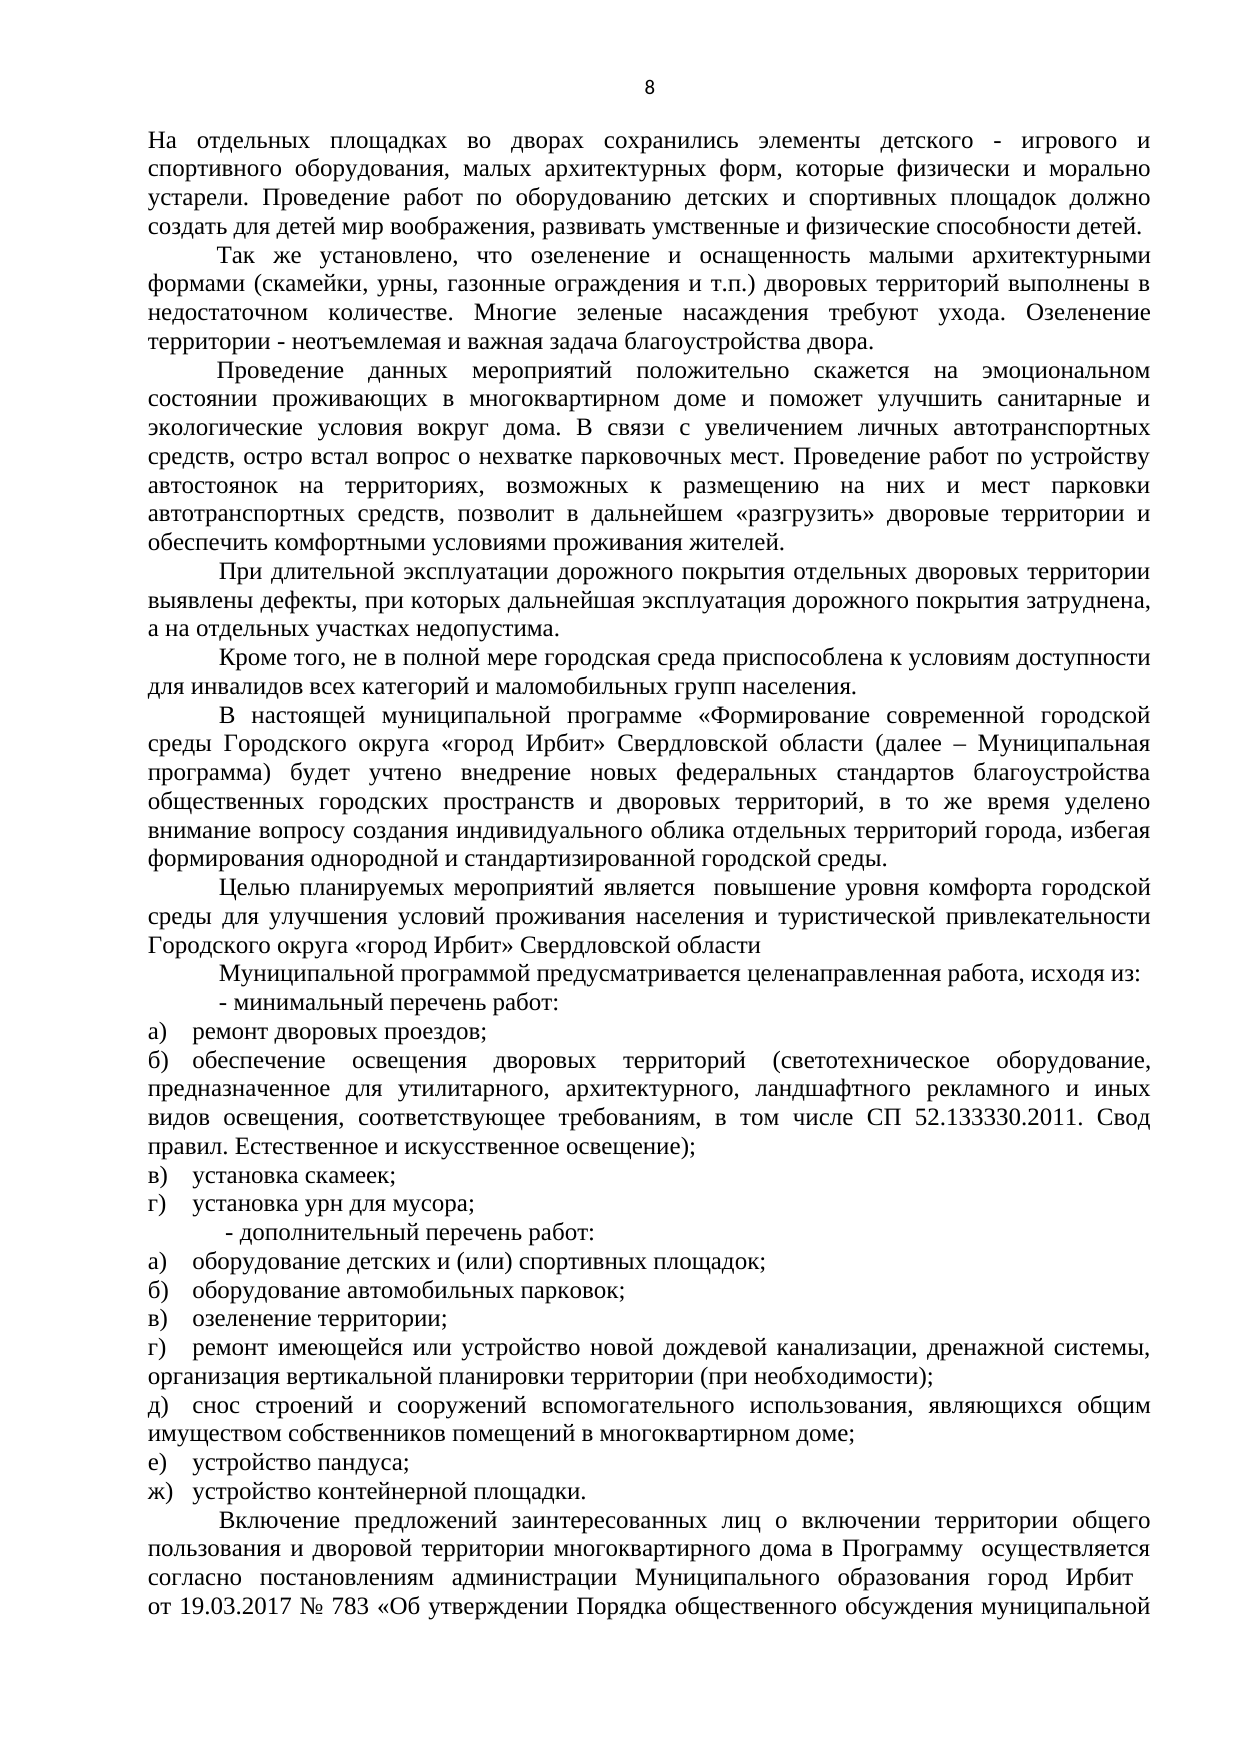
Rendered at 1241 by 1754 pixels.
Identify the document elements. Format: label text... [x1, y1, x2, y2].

text б) оборудование автомобильных парковок; [148, 1275, 1152, 1303]
text е) устройство пандуса; [148, 1447, 1152, 1476]
text г) установка урн для мусора; [148, 1188, 1152, 1217]
text При длительной эксплуатации дорожного покрытия отдельных дворовых территории выявлены дефекты, при которых дальнейшая эксплуатация дорожного покрытия затруднена, а на отдельных участках недопустима. [148, 556, 1152, 642]
text В настоящей муниципальной программе «Формирование современной городской среды Городского округа «город Ирбит» Свердловской области (далее – Муниципальная программа) будет учтено внедрение новых федеральных стандартов благоустройства общественных городских пространств и дворовых территорий, в то же время уделено внимание вопросу создания индивидуального облика отдельных территорий города, избегая формирования однородной и стандартизированной городской среды. [148, 700, 1152, 872]
text Кроме того, не в полной мере городская среда приспособлена к условиям доступности для инвалидов всех категорий и маломобильных групп населения. [148, 642, 1152, 700]
text Проведение данных мероприятий положительно скажется на эмоциональном состоянии проживающих в многоквартирном доме и поможет улучшить санитарные и экологические условия вокруг дома. В связи с увеличением личных автотранспортных средств, остро встал вопрос о нехватке парковочных мест. Проведение работ по устройству автостоянок на территориях, возможных к размещению на них и мест парковки автотранспортных средств, позволит в дальнейшем «разгрузить» дворовые территории и обеспечить комфортными условиями проживания жителей. [148, 355, 1152, 556]
text д) снос строений и сооружений вспомогательного использования, являющихся общим имуществом собственников помещений в многоквартирном доме; [148, 1390, 1152, 1447]
text Так же установлено, что озеленение и оснащенность малыми архитектурными формами (скамейки, урны, газонные ограждения и т.п.) дворовых территорий выполнены в недостаточном количестве. Многие зеленые насаждения требуют ухода. Озеленение территории - неотъемлемая и важная задача благоустройства двора. [148, 240, 1152, 355]
text в) установка скамеек; [148, 1160, 1152, 1188]
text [148, 125, 1152, 240]
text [148, 1505, 1152, 1620]
text а) ремонт дворовых проездов; [148, 1016, 1152, 1045]
text а) оборудование детских и (или) спортивных площадок; [148, 1246, 1152, 1275]
text б) обеспечение освещения дворовых территорий (светотехническое оборудование, предназначенное для утилитарного, архитектурного, ландшафтного рекламного и иных видов освещения, соответствующее требованиям, в том числе СП 52.133330.2011. Свод правил. Естественное и искусственное освещение); [148, 1045, 1152, 1160]
text Целью планируемых мероприятий является повышение уровня комфорта городской среды для улучшения условий проживания населения и туристической привлекательности Городского округа «город Ирбит» Свердловской области [148, 872, 1152, 958]
list - минимальный перечень работ: [148, 987, 1152, 1016]
text в) озеленение территории; [148, 1303, 1152, 1332]
text Муниципальной программой предусматривается целенаправленная работа, исходя из: [148, 958, 1152, 987]
list - дополнительный перечень работ: [148, 1217, 1152, 1246]
text ж) устройство контейнерной площадки. [148, 1476, 1152, 1505]
text г) ремонт имеющейся или устройство новой дождевой канализации, дренажной системы, организация вертикальной планировки территории (при необходимости); [148, 1332, 1152, 1390]
